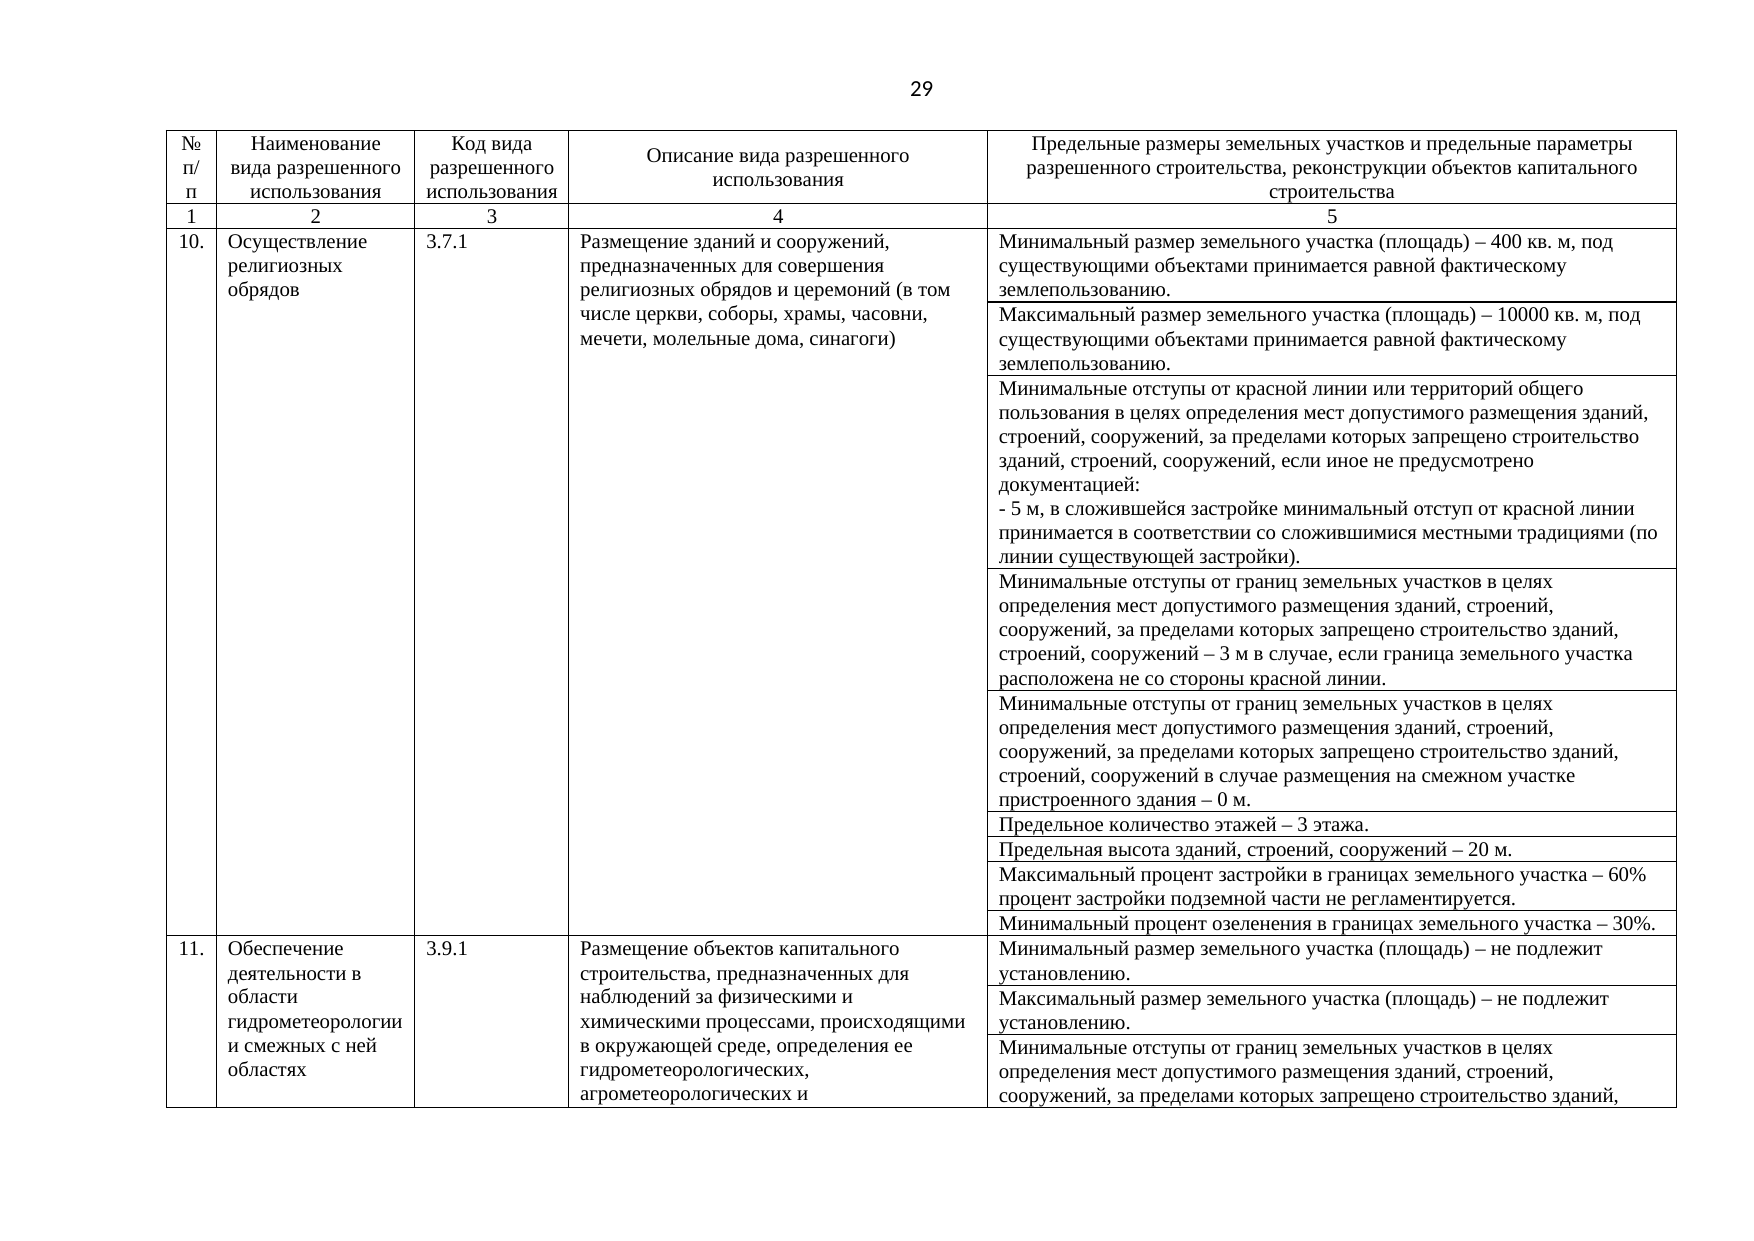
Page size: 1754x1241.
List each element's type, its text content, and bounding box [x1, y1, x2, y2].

table_cell Минимальные отступы от красной линии или территорий общего пользования в целях определения мест допустимого размещения зданий, строений, сооружений, за пределами которых запрещено строительство зданий, строений, сооружений, если иное не предусмотрено документацией: - 5 м, в сложившейся застройке минимальный отступ от красной линии принимается в соответствии со сложившимися местными традициями (по линии существующей застройки). [988, 376, 1676, 568]
table_cell 2 [217, 204, 414, 228]
table_cell Предельная высота зданий, строений, сооружений – 20 м. [988, 837, 1676, 861]
table_header № п/п [167, 131, 216, 203]
table_cell 3.7.1 [415, 229, 568, 935]
table_cell Размещение зданий и сооружений, предназначенных для совершения религиозных обрядов и церемоний (в том числе церкви, соборы, храмы, часовни, мечети, молельные дома, синагоги) [569, 229, 987, 935]
table_cell Минимальный процент озеленения в границах земельного участка – 30%. [988, 911, 1676, 935]
table_cell Максимальный размер земельного участка (площадь) – не подлежит установлению. [988, 986, 1676, 1034]
table_cell Обеспечение деятельности в области гидрометеорологии и смежных с ней областях [217, 936, 414, 1107]
table_cell Минимальный размер земельного участка (площадь) – не подлежит установлению. [988, 936, 1676, 984]
table_cell Минимальные отступы от границ земельных участков в целях определения мест допустимого размещения зданий, строений, сооружений, за пределами которых запрещено строительство зданий, строений, сооружений – 3 м в случае, если граница земельного участка расположена не со стороны красной линии. [988, 569, 1676, 689]
table_header Предельные размеры земельных участков и предельные параметры разрешенного строительства, реконструкции объектов капитального строительства [988, 131, 1676, 203]
table_cell 10. [167, 229, 216, 935]
table_cell Предельное количество этажей – 3 этажа. [988, 812, 1676, 836]
table_cell Максимальный размер земельного участка (площадь) – 10000 кв. м, под существующими объектами принимается равной фактическому землепользованию. [988, 303, 1676, 374]
table_cell 1 [167, 204, 216, 228]
table_cell 5 [988, 204, 1676, 228]
table_header Код вида разрешенного использования [415, 131, 568, 203]
table_cell Осуществление религиозных обрядов [217, 229, 414, 935]
table_cell 11. [167, 936, 216, 1107]
table_header Описание вида разрешенного использования [569, 131, 987, 203]
table_cell 4 [569, 204, 987, 228]
table_cell Максимальный процент застройки в границах земельного участка – 60% процент застройки подземной части не регламентируется. [988, 862, 1676, 910]
table_cell Минимальные отступы от границ земельных участков в целях определения мест допустимого размещения зданий, строений, сооружений, за пределами которых запрещено строительство зданий, строений, сооружений в случае размещения на смежном участке пристроенного здания – 0 м. [988, 691, 1676, 811]
table_cell 3 [415, 204, 568, 228]
table_cell Минимальный размер земельного участка (площадь) – 400 кв. м, под существующими объектами принимается равной фактическому землепользованию. [988, 229, 1676, 301]
table_cell Размещение объектов капитального строительства, предназначенных для наблюдений за физическими и химическими процессами, происходящими в окружающей среде, определения ее гидрометеорологических, агрометеорологических и гелиогеофизических характеристик, уровня загрязнения атмосферного воздуха, почв, водных объектов, в том числе по гидробиологическим показателям, и околоземного - космического пространства, зданий и сооружений, используемых в области гидрометеорологии и смежных с ней областях (доплеровские метеорологические радиолокаторы, гидрологические посты и другие) [569, 936, 987, 1107]
table_cell 3.9.1 [415, 936, 568, 1107]
table_header Наименование вида разрешенного использования [217, 131, 414, 203]
